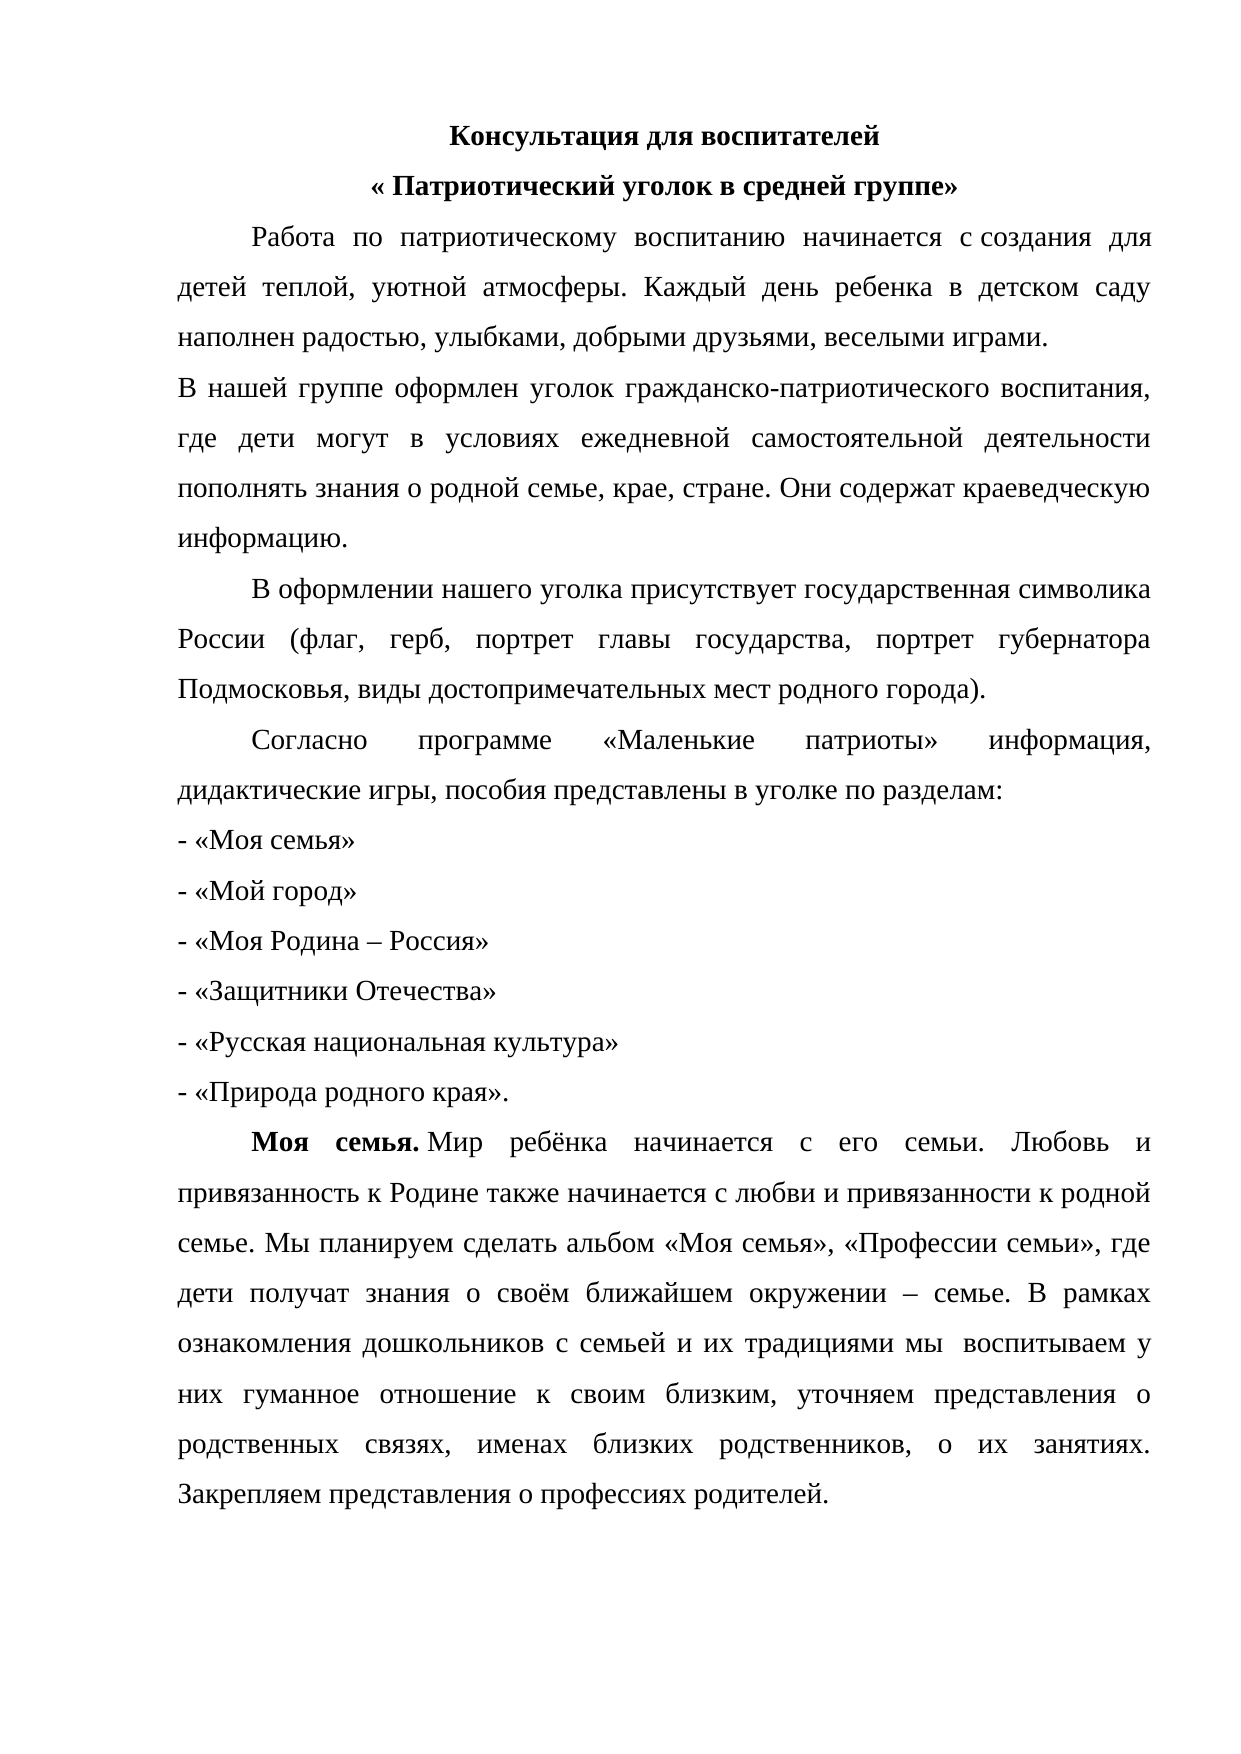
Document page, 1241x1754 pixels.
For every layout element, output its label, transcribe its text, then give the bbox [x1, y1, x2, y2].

text - «Моя Родина – Россия» [177, 923, 1152, 957]
text Согласно программе «Маленькие патриоты» информация, дидактические игры, пособия представлены в уголке по разделам: [177, 722, 1152, 806]
text - «Природа родного края». [177, 1074, 1152, 1108]
text - «Мой город» [177, 873, 1152, 906]
text « Патриотический уголок в средней группе» [177, 168, 1152, 202]
text Работа по патриотическому воспитанию начинается с создания для детей теплой, уютной атмосферы. Каждый день ребенка в детском саду наполнен радостью, улыбками, добрыми друзьями, веселыми играми. [177, 219, 1152, 353]
text В оформлении нашего уголка присутствует государственная символика России (флаг, герб, портрет главы государства, портрет губернатора Подмосковья, виды достопримечательных мест родного города). [177, 571, 1152, 705]
text В нашей группе оформлен уголок гражданско-патриотического воспитания, где дети могут в условиях ежедневной самостоятельной деятельности пополнять знания о родной семье, крае, стране. Они содержат краеведческую информацию. [177, 370, 1152, 554]
text Моя семья. Мир ребёнка начинается с его семьи. Любовь и привязанность к Родине также начинается с любви и привязанности к родной семье. Мы планируем сделать альбом «Моя семья», «Профессии семьи», где дети получат знания о своём ближайшем окружении – семье. В рамках ознакомления дошкольников с семьей и их традициями мы воспитываем у них гуманное отношение к своим близким, уточняем представления о родственных связях, именах близких родственников, о их занятиях. Закрепляем представления о профессиях родителей. [177, 1124, 1152, 1510]
text Консультация для воспитателей [177, 118, 1152, 152]
text - «Защитники Отечества» [177, 973, 1152, 1007]
text - «Русская национальная культура» [177, 1024, 1152, 1057]
text - «Моя семья» [177, 822, 1152, 856]
